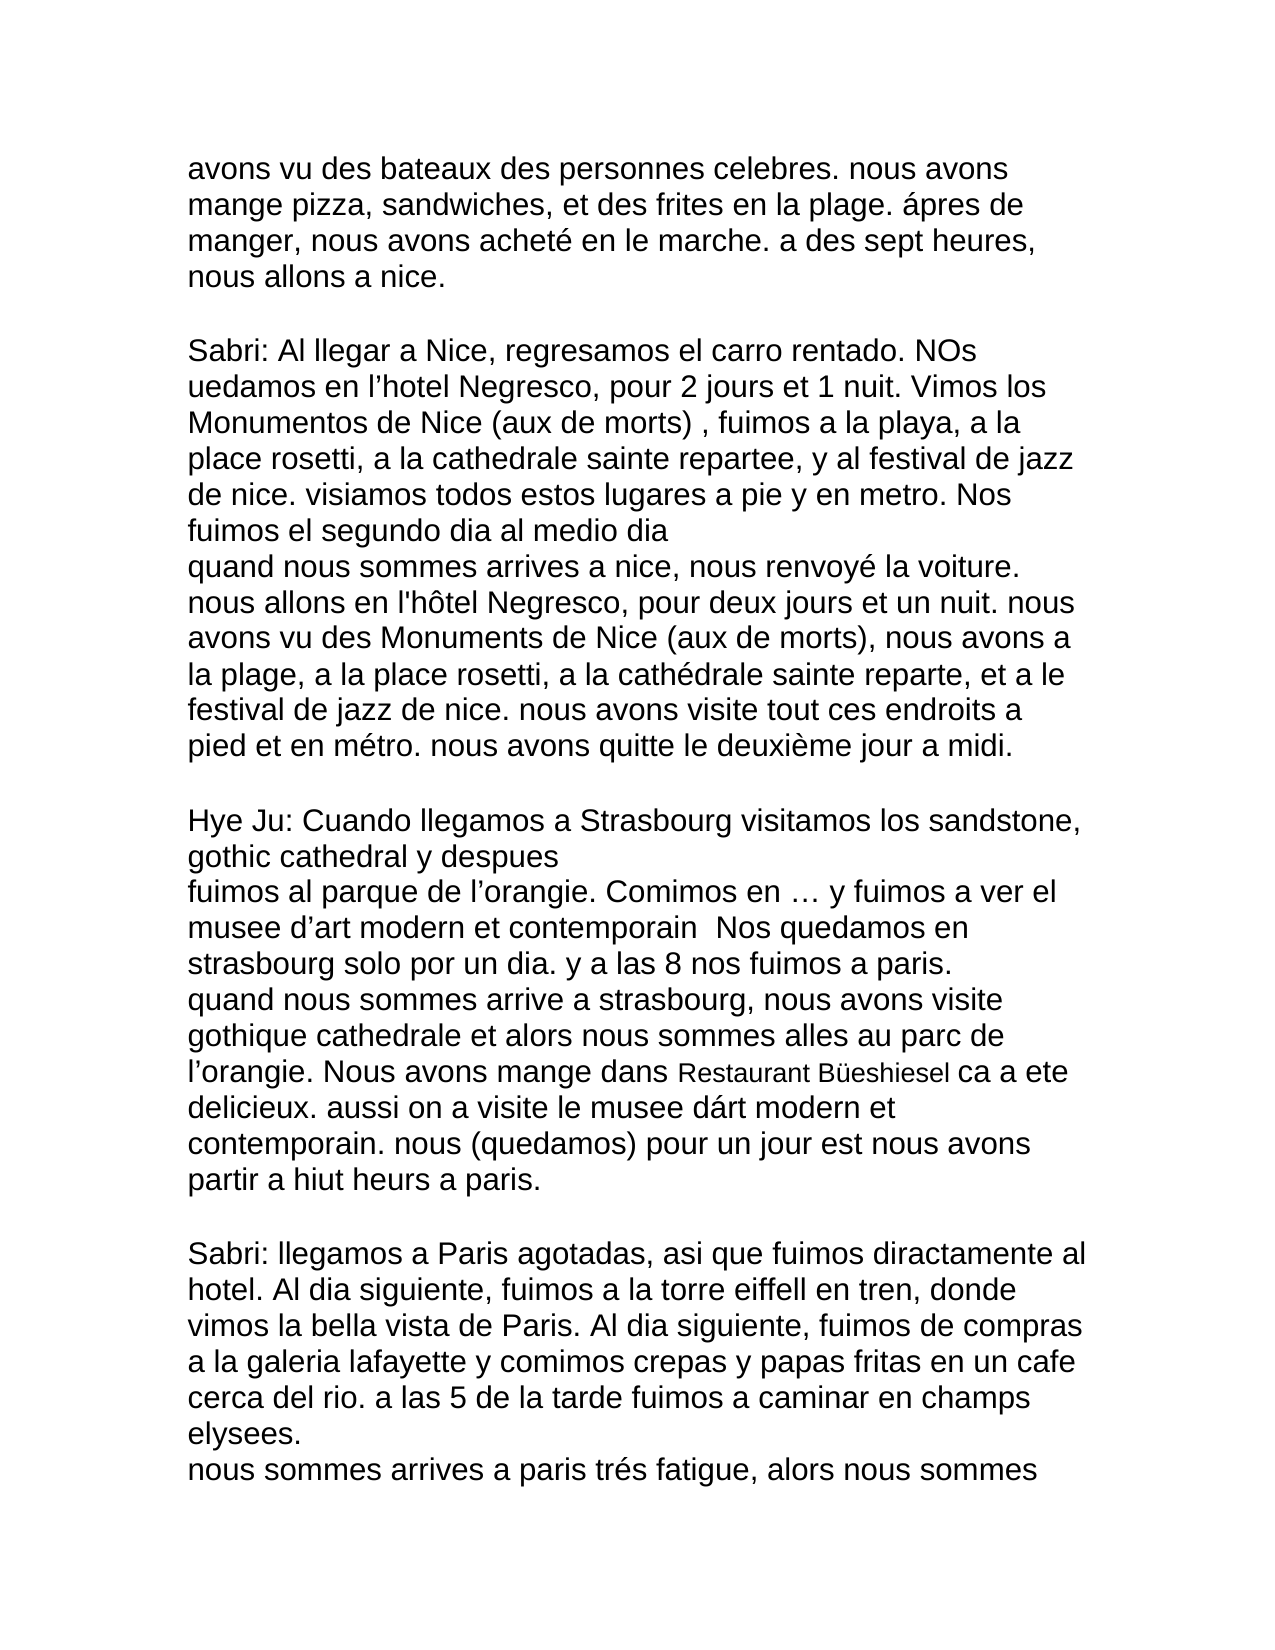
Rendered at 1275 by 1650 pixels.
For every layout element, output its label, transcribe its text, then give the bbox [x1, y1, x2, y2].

text Sabri: Al llegar a Nice, regresamos el carro rentado. NOs uedamos en l’hotel Negresco, pour 2 jours et 1 nuit. Vimos los Monumentos de Nice (aux de morts) , fuimos a la playa, a la place rosetti, a la cathedrale sainte repartee, y al festival de jazz de nice. visiamos todos estos lugares a pie y en metro. Nos fuimos el segundo dia al medio dia [187, 332, 1087, 548]
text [187, 150, 1087, 294]
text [187, 1451, 1087, 1487]
text fuimos al parque de l’orangie. Comimos en … y fuimos a ver el musee d’art modern et contemporain Nos quedamos en strasbourg solo por un dia. y a las 8 nos fuimos a paris. [187, 873, 1087, 981]
text Hye Ju: Cuando llegamos a Strasbourg visitamos los sandstone, gothic cathedral y despues [187, 802, 1087, 873]
text Sabri: llegamos a Paris agotadas, asi que fuimos diractamente al hotel. Al dia siguiente, fuimos a la torre eiffell en tren, donde vimos la bella vista de Paris. Al dia siguiente, fuimos de compras a la galeria lafayette y comimos crepas y papas fritas en un cafe cerca del rio. a las 5 de la tarde fuimos a caminar en champs elysees. [187, 1235, 1087, 1451]
text quand nous sommes arrive a strasbourg, nous avons visite gothique cathedrale et alors nous sommes alles au parc de l’orangie. Nous avons mange dans Restaurant Büeshiesel ca a ete delicieux. aussi on a visite le musee dárt modern et contemporain. nous (quedamos) pour un jour est nous avons partir a hiut heurs a paris. [187, 981, 1087, 1197]
text quand nous sommes arrives a nice, nous renvoyé la voiture. nous allons en l'hôtel Negresco, pour deux jours et un nuit. nous avons vu des Monuments de Nice (aux de morts), nous avons a la plage, a la place rosetti, a la cathédrale sainte reparte, et a le festival de jazz de nice. nous avons visite tout ces endroits a pied et en métro. nous avons quitte le deuxième jour a midi. [187, 548, 1087, 763]
